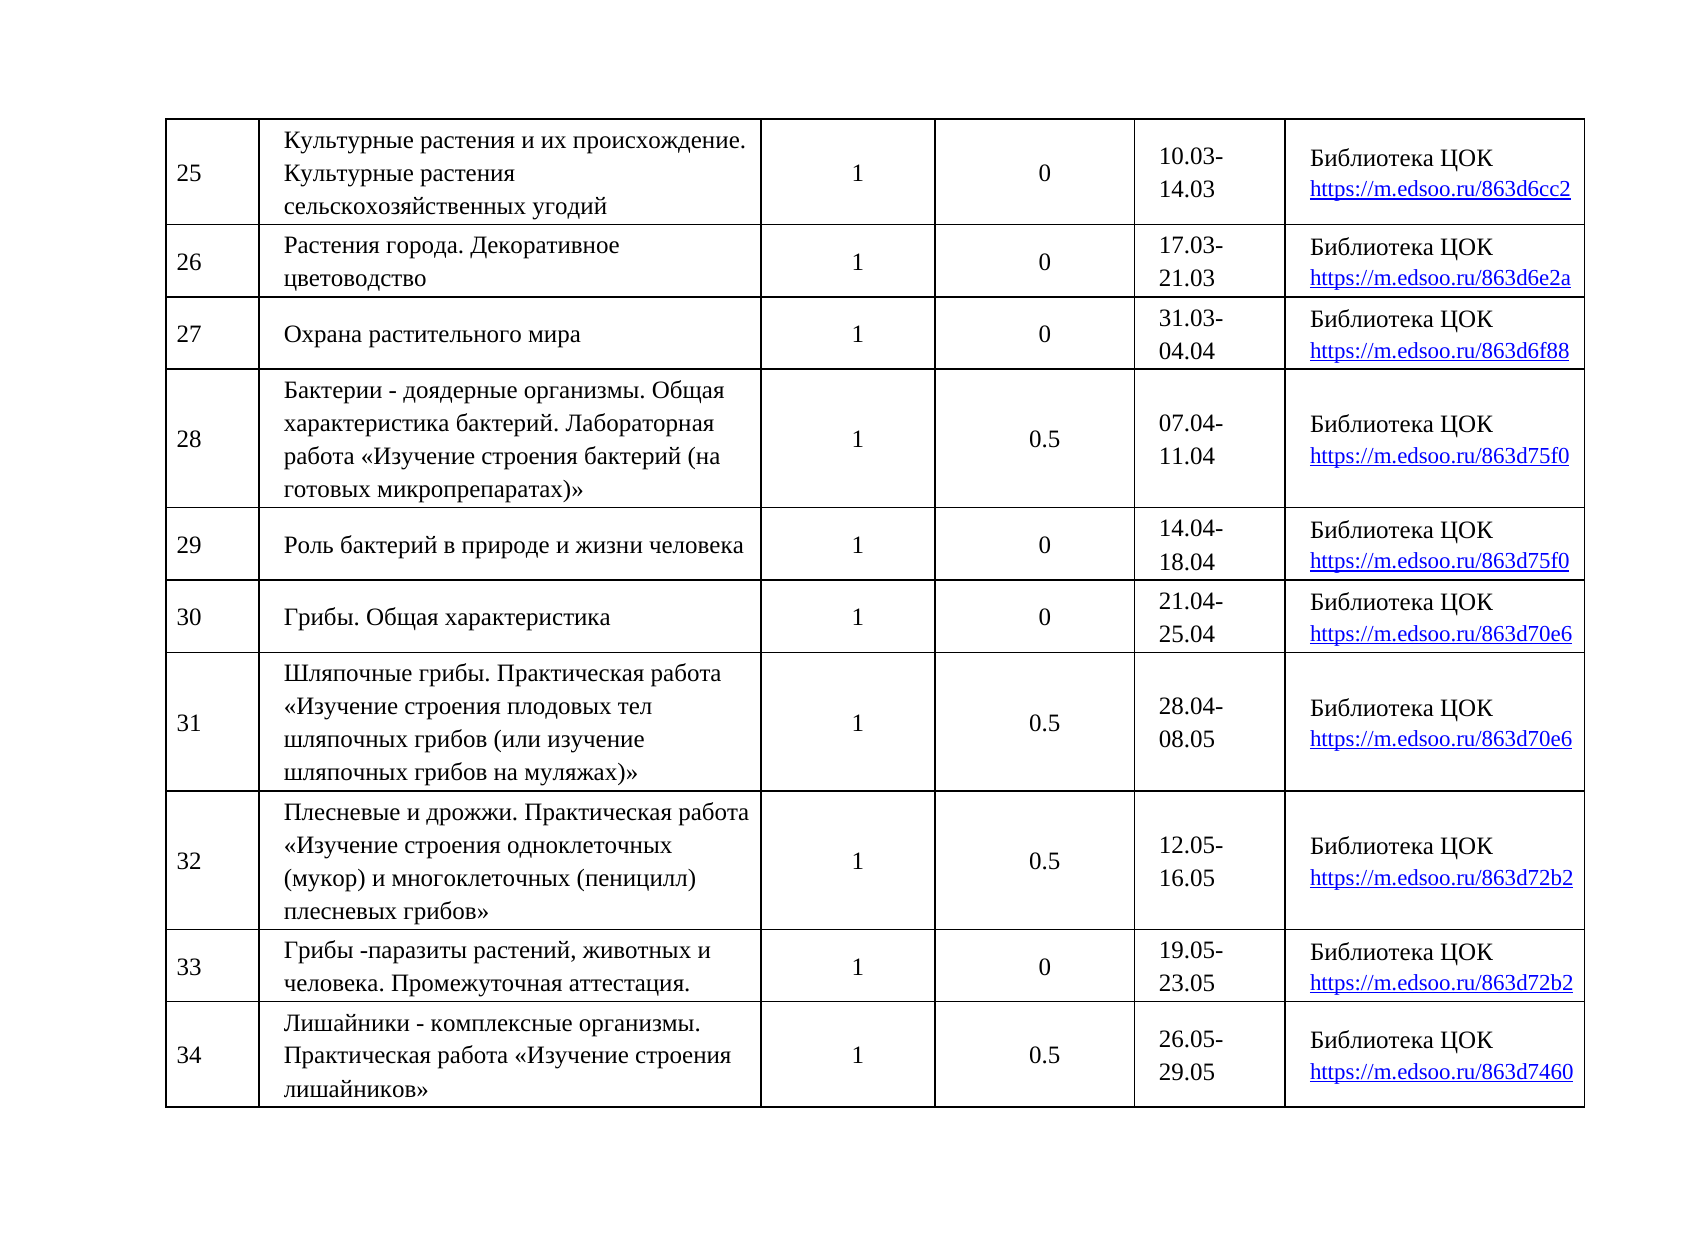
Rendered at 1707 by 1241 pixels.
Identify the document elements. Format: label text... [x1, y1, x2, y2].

table_cell 1 [762, 1002, 934, 1106]
table_cell Грибы -паразиты растений, животных и человека. Промежуточная аттестация. [260, 930, 760, 1001]
table_cell 07.04-11.04 [1135, 370, 1284, 507]
table_cell 27 [167, 298, 258, 368]
table_cell 26.05-29.05 [1135, 1002, 1284, 1106]
table_cell Плесневые и дрожжи. Практическая работа «Изучение строения одноклеточных (мукор) и многоклеточных (пеницилл) плесневых грибов» [260, 792, 760, 928]
table_cell 1 [762, 581, 934, 652]
table_cell Библиотека ЦОК https://m.edsoo.ru/863d7460 [1286, 1002, 1584, 1106]
table_cell 0 [936, 581, 1134, 652]
table_cell Охрана растительного мира [260, 298, 760, 368]
table_cell 1 [762, 370, 934, 507]
table_cell Библиотека ЦОК https://m.edsoo.ru/863d75f0 [1286, 370, 1584, 507]
table_cell 26 [167, 225, 258, 296]
table_cell 1 [762, 930, 934, 1001]
table_cell 31 [167, 653, 258, 790]
table_cell 29 [167, 508, 258, 579]
table_cell 10.03-14.03 [1135, 120, 1284, 223]
table_cell 33 [167, 930, 258, 1001]
table_cell 0.5 [936, 653, 1134, 790]
table_cell 17.03-21.03 [1135, 225, 1284, 296]
table_cell 0.5 [936, 370, 1134, 507]
table_cell 31.03-04.04 [1135, 298, 1284, 368]
table_cell 0.5 [936, 1002, 1134, 1106]
table_cell 1 [762, 225, 934, 296]
table_cell 21.04-25.04 [1135, 581, 1284, 652]
table_cell 1 [762, 653, 934, 790]
table_cell 0 [936, 298, 1134, 368]
table_cell Библиотека ЦОК https://m.edsoo.ru/863d75f0 [1286, 508, 1584, 579]
table_cell 28.04-08.05 [1135, 653, 1284, 790]
table_cell Лишайники - комплексные организмы. Практическая работа «Изучение строения лишайников» [260, 1002, 760, 1106]
table_cell 32 [167, 792, 258, 928]
table_cell 14.04-18.04 [1135, 508, 1284, 579]
table_cell 25 [167, 120, 258, 223]
table_cell Библиотека ЦОК https://m.edsoo.ru/863d70e6 [1286, 653, 1584, 790]
table_cell 28 [167, 370, 258, 507]
table_cell 1 [762, 792, 934, 928]
table_cell Библиотека ЦОК https://m.edsoo.ru/863d72b2 [1286, 792, 1584, 928]
table_cell Растения города. Декоративное цветоводство [260, 225, 760, 296]
table_cell Шляпочные грибы. Практическая работа «Изучение строения плодовых тел шляпочных грибов (или изучение шляпочных грибов на муляжах)» [260, 653, 760, 790]
table_cell 19.05-23.05 [1135, 930, 1284, 1001]
table_cell 0.5 [936, 792, 1134, 928]
table_cell Культурные растения и их происхождение. Культурные растения сельскохозяйственных угодий [260, 120, 760, 223]
table_cell Роль бактерий в природе и жизни человека [260, 508, 760, 579]
table_cell Библиотека ЦОК https://m.edsoo.ru/863d6cc2 [1286, 120, 1584, 223]
table_cell Бактерии - доядерные организмы. Общая характеристика бактерий. Лабораторная работа «Изучение строения бактерий (на готовых микропрепаратах)» [260, 370, 760, 507]
table_cell Библиотека ЦОК https://m.edsoo.ru/863d70e6 [1286, 581, 1584, 652]
table_cell 34 [167, 1002, 258, 1106]
table_cell Библиотека ЦОК https://m.edsoo.ru/863d6e2a [1286, 225, 1584, 296]
table_cell Грибы. Общая характеристика [260, 581, 760, 652]
table_cell 0 [936, 508, 1134, 579]
table_cell 0 [936, 930, 1134, 1001]
table_cell 12.05-16.05 [1135, 792, 1284, 928]
table_cell 0 [936, 120, 1134, 223]
table_cell 30 [167, 581, 258, 652]
table_cell 0 [936, 225, 1134, 296]
table_cell Библиотека ЦОК https://m.edsoo.ru/863d6f88 [1286, 298, 1584, 368]
table_cell 1 [762, 508, 934, 579]
table_cell 1 [762, 298, 934, 368]
table_cell Библиотека ЦОК https://m.edsoo.ru/863d72b2 [1286, 930, 1584, 1001]
table_cell 1 [762, 120, 934, 223]
